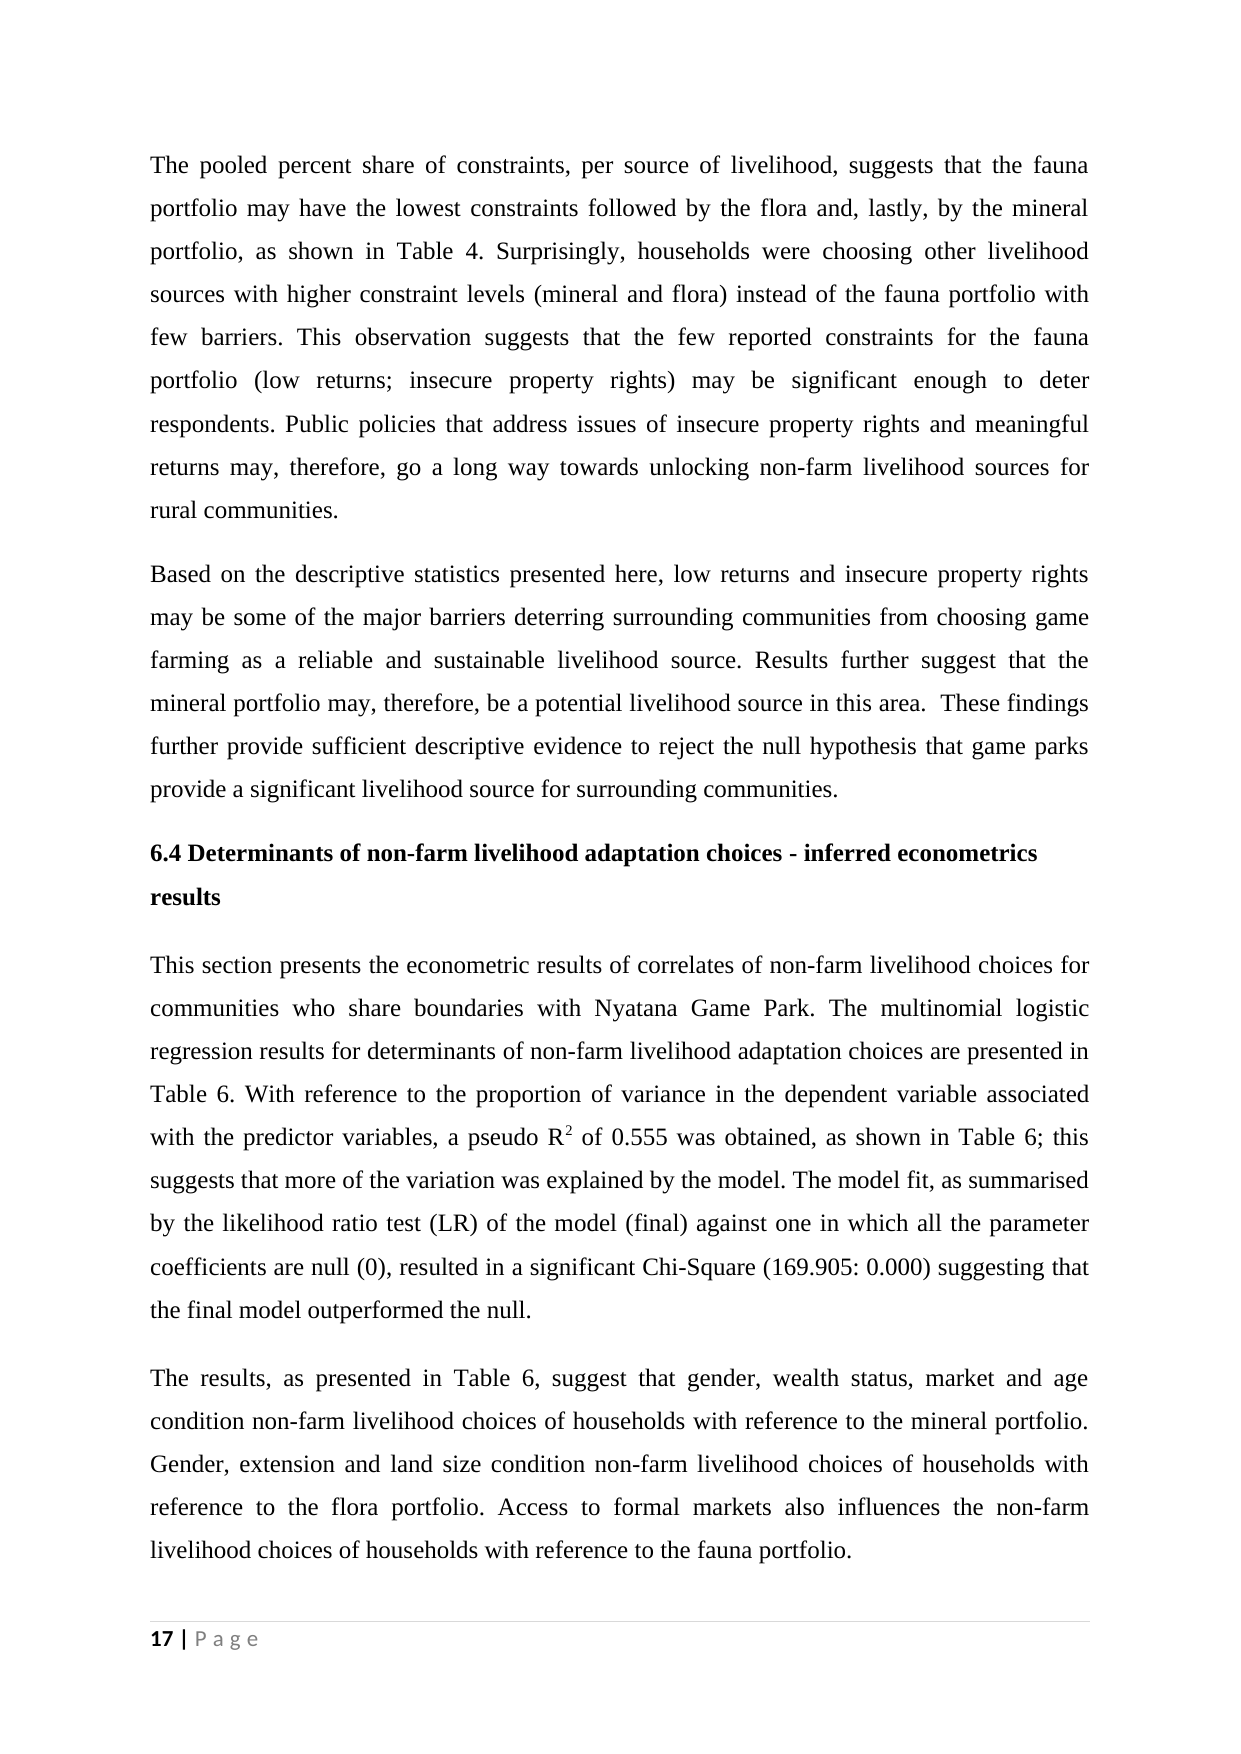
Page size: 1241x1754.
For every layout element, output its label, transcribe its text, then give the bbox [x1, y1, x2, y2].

text The pooled percent share of constraints, per source of livelihood, suggests that the fauna portfolio may have the lowest constraints followed by the flora and, lastly, by the mineral portfolio, as shown in Table 4. Surprisingly, households were choosing other livelihood sources with higher constraint levels (mineral and flora) instead of the fauna portfolio with few barriers. This observation suggests that the few reported constraints for the fauna portfolio (low returns; insecure property rights) may be significant enough to deter respondents. Public policies that address issues of insecure property rights and meaningful returns may, therefore, go a long way towards unlocking non-farm livelihood sources for rural communities. [150, 150, 1090, 524]
subtitle 6.4 Determinants of non-farm livelihood adaptation choices - inferred econometrics results [150, 838, 1090, 910]
text This section presents the econometric results of correlates of non-farm livelihood choices for communities who share boundaries with Nyatana Game Park. The multinomial logistic regression results for determinants of non-farm livelihood adaptation choices are presented in Table 6. With reference to the proportion of variance in the dependent variable associated with the predictor variables, a pseudo R2 of 0.555 was obtained, as shown in Table 6; this suggests that more of the variation was explained by the model. The model fit, as summarised by the likelihood ratio test (LR) of the model (final) against one in which all the parameter coefficients are null (0), resulted in a significant Chi-Square (169.905: 0.000) suggesting that the final model outperformed the null. [150, 950, 1090, 1323]
text Based on the descriptive statistics presented here, low returns and insecure property rights may be some of the major barriers deterring surrounding communities from choosing game farming as a reliable and sustainable livelihood source. Results further suggest that the mineral portfolio may, therefore, be a potential livelihood source in this area. These findings further provide sufficient descriptive evidence to reject the null hypothesis that game parks provide a significant livelihood source for surrounding communities. [150, 559, 1090, 803]
text The results, as presented in Table 6, suggest that gender, wealth status, market and age condition non-farm livelihood choices of households with reference to the mineral portfolio. Gender, extension and land size condition non-farm livelihood choices of households with reference to the flora portfolio. Access to formal markets also influences the non-farm livelihood choices of households with reference to the fauna portfolio. [150, 1363, 1090, 1564]
